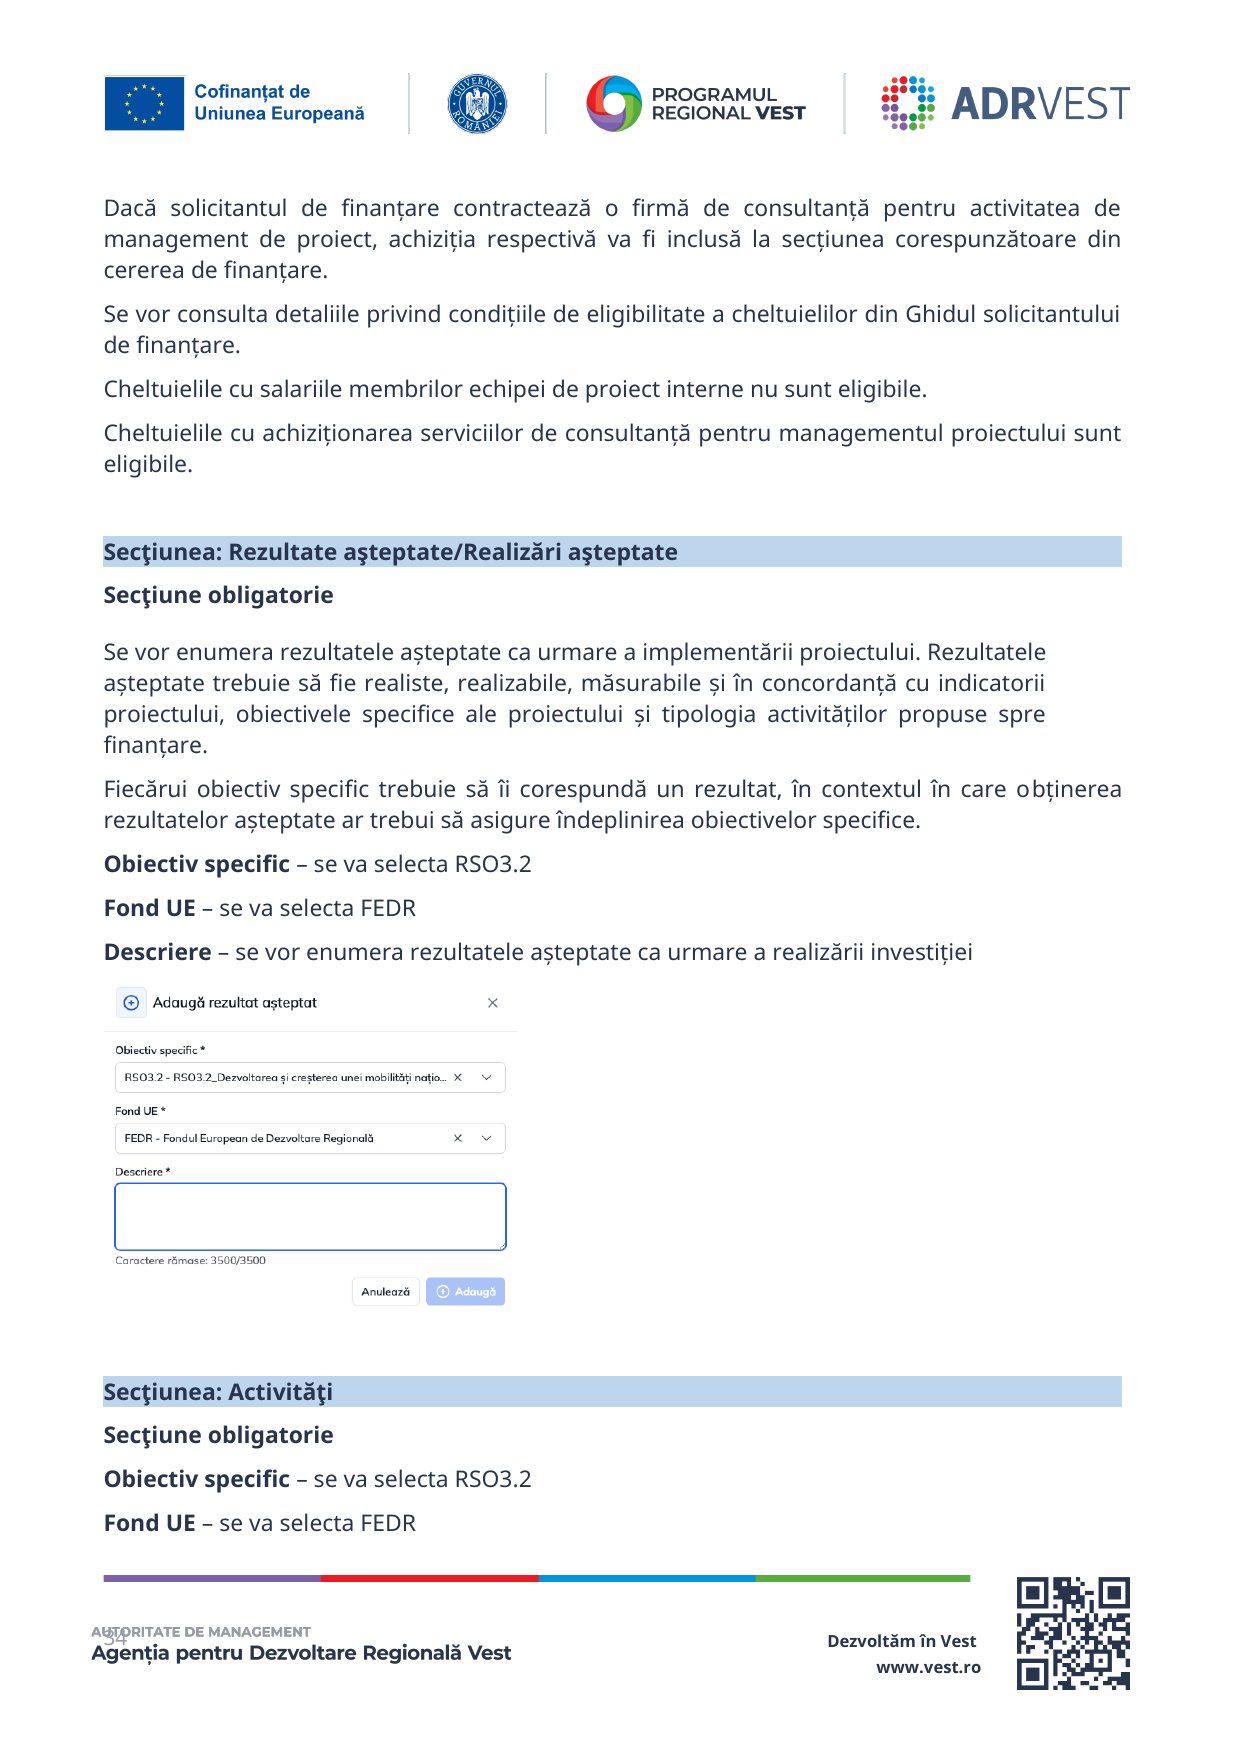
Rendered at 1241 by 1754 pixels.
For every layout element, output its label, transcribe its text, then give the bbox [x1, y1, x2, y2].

text Fiecărui obiectiv specific trebuie să îi corespundă un rezultat, în contextul în care obținerea rezultatelor așteptate ar trebui să asigure îndeplinirea obiectivelor specifice. [103, 623, 1122, 836]
text Secţiune obligatorie [103, 579, 1122, 611]
text Se vor enumera rezultatele așteptate ca urmare a implementării proiectului. Rezultatele așteptate trebuie să fie realiste, realizabile, măsurabile și în concordanță cu indicatorii proiectului, obiectivele specifice ale proiectului și tipologia activităților propuse spre finanțare. [103, 636, 1047, 761]
text Secţiunea: Rezultate aşteptate/Realizări aşteptate [103, 536, 1122, 567]
text Cheltuielile cu achiziționarea serviciilor de consultanță pentru managementul proiectului sunt eligibile. [103, 417, 1122, 479]
text Fond UE – se va selecta FEDR [103, 1507, 1122, 1538]
text Obiectiv specific – se va selecta RSO3.2 [103, 1463, 1122, 1494]
text Secţiune obligatorie [103, 1419, 1122, 1451]
picture [1008, 1568, 1139, 1699]
text Obiectiv specific – se va selecta RSO3.2 [103, 848, 1122, 879]
picture [103, 979, 518, 1320]
text Fond UE – se va selecta FEDR [103, 892, 1122, 923]
picture [103, 73, 1131, 134]
text Se vor consulta detaliile privind condițiile de eligibilitate a cheltuielilor din Ghidul solicitantului de finanțare. [103, 298, 1122, 361]
text Dacă solicitantul de finanțare contractează o firmă de consultanță pentru activitatea de management de proiect, achiziția respectivă va fi inclusă la secțiunea corespunzătoare din cererea de finanțare. [103, 192, 1122, 286]
text Cheltuielile cu salariile membrilor echipei de proiect interne nu sunt eligibile. [103, 373, 1122, 404]
text Descriere – se vor enumera rezultatele așteptate ca urmare a realizării investiției [103, 936, 1122, 967]
text Secţiunea: Activităţi [103, 1376, 1122, 1407]
